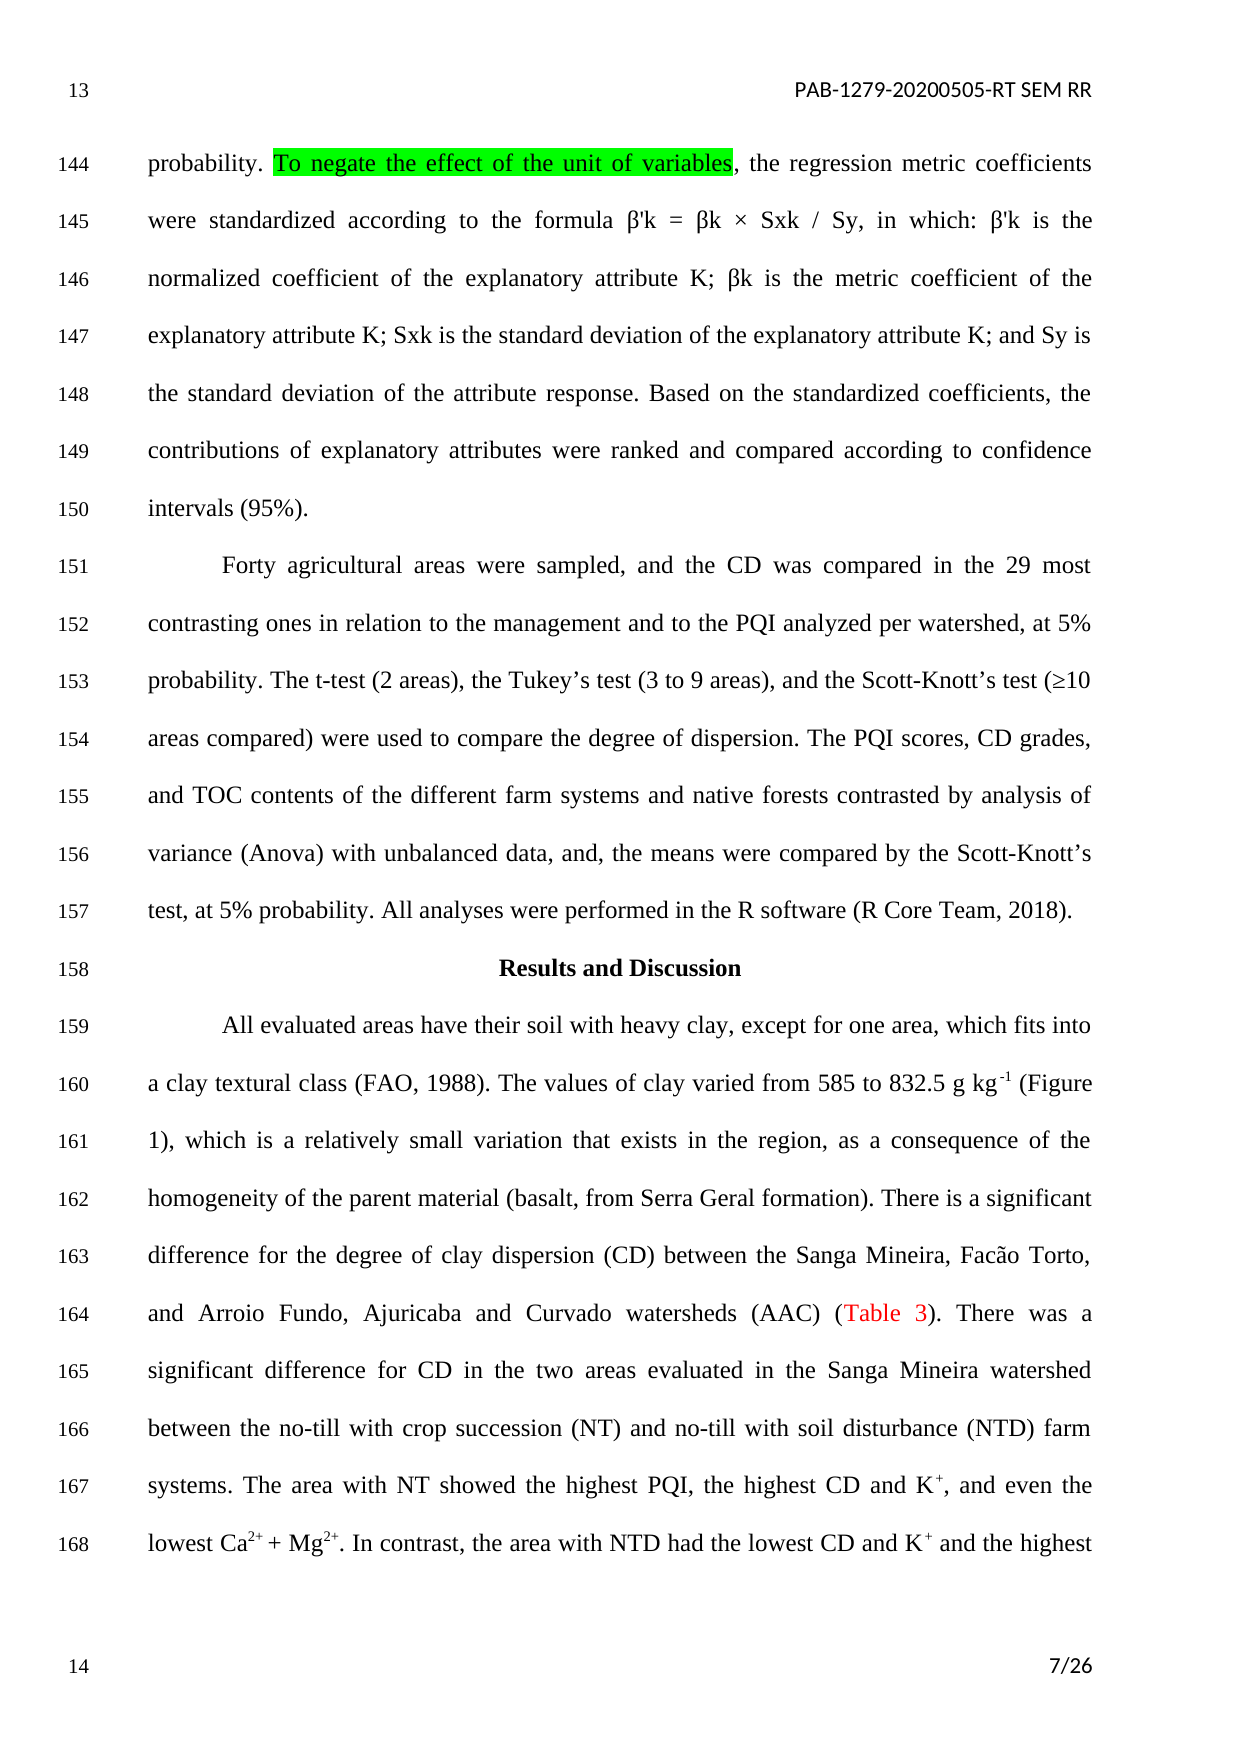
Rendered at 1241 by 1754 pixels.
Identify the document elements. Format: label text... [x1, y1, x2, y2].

text Results and Discussion [148, 953, 1092, 981]
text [148, 1010, 1092, 1556]
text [148, 148, 1092, 521]
text Forty agricultural areas were sampled, and the CD was compared in the 29 most contrasting ones in relation to the management and to the PQI analyzed per watershed, at 5% probability. The t-test (2 areas), the Tukey’s test (3 to 9 areas), and the Scott-Knott’s test (≥10 areas compared) were used to compare the degree of dispersion. The PQI scores, CD grades, and TOC contents of the different farm systems and native forests contrasted by analysis of variance (Anova) with unbalanced data, and, the means were compared by the Scott-Knott’s test, at 5% probability. All analyses were performed in the R software (R Core Team, 2018). [148, 550, 1092, 924]
